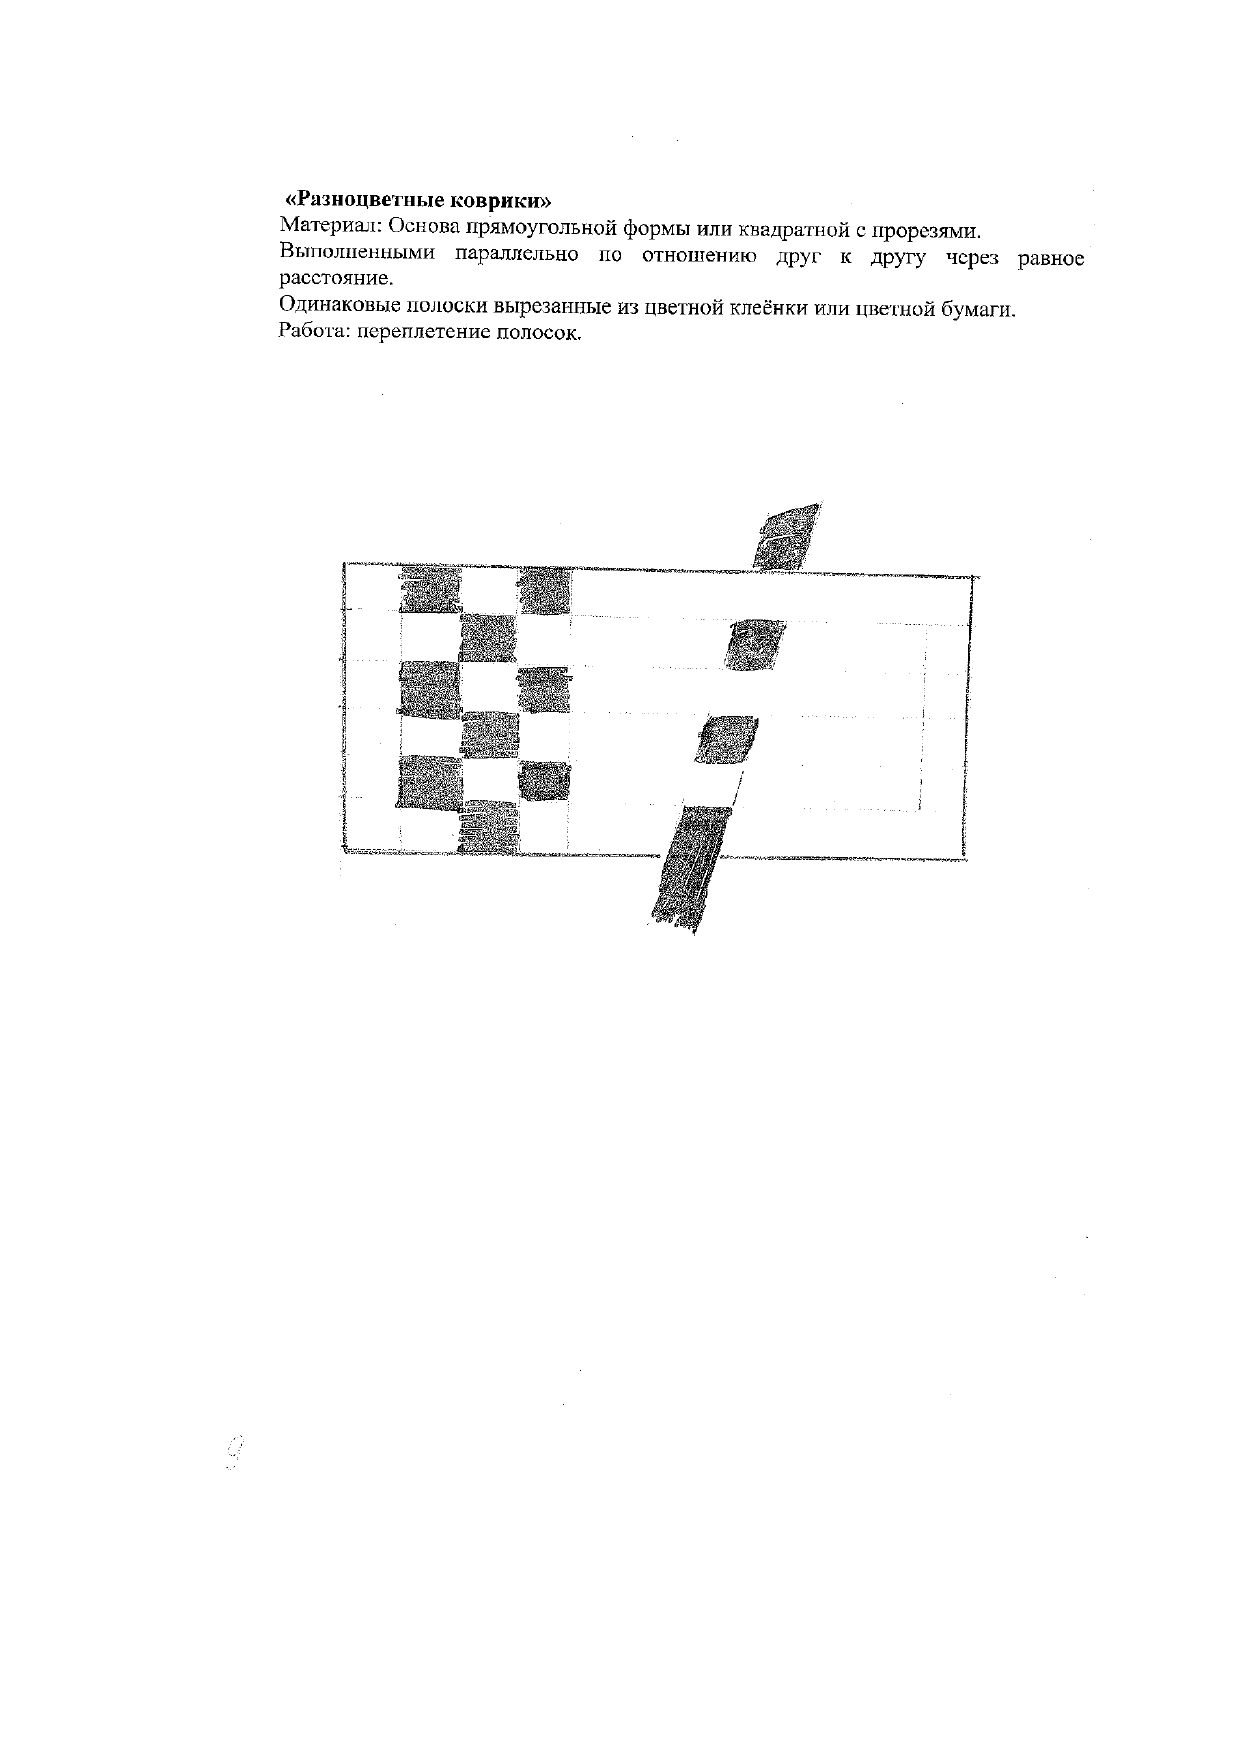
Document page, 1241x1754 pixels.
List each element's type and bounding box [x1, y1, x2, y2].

picture [177, 118, 1151, 1497]
